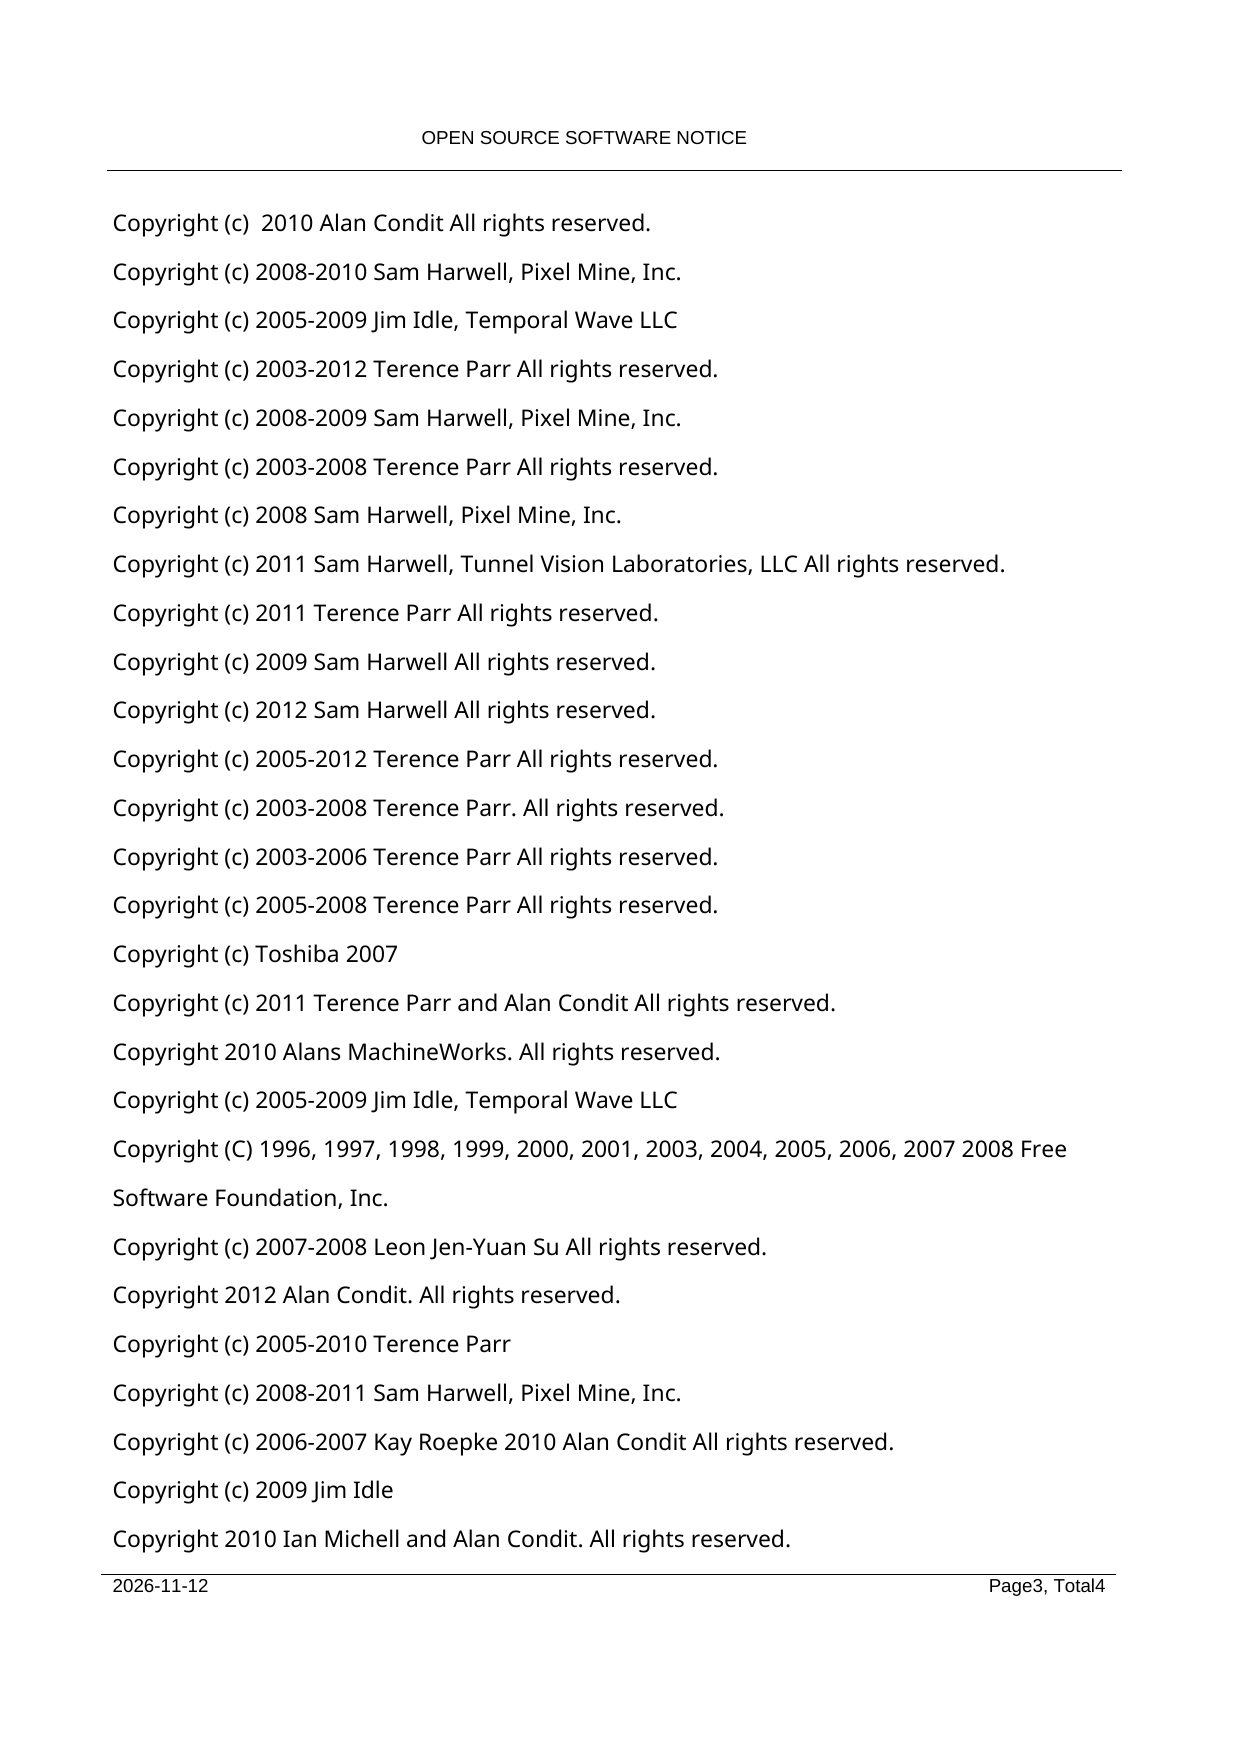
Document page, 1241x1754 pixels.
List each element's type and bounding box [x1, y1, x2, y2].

text [112, 206, 1128, 1555]
